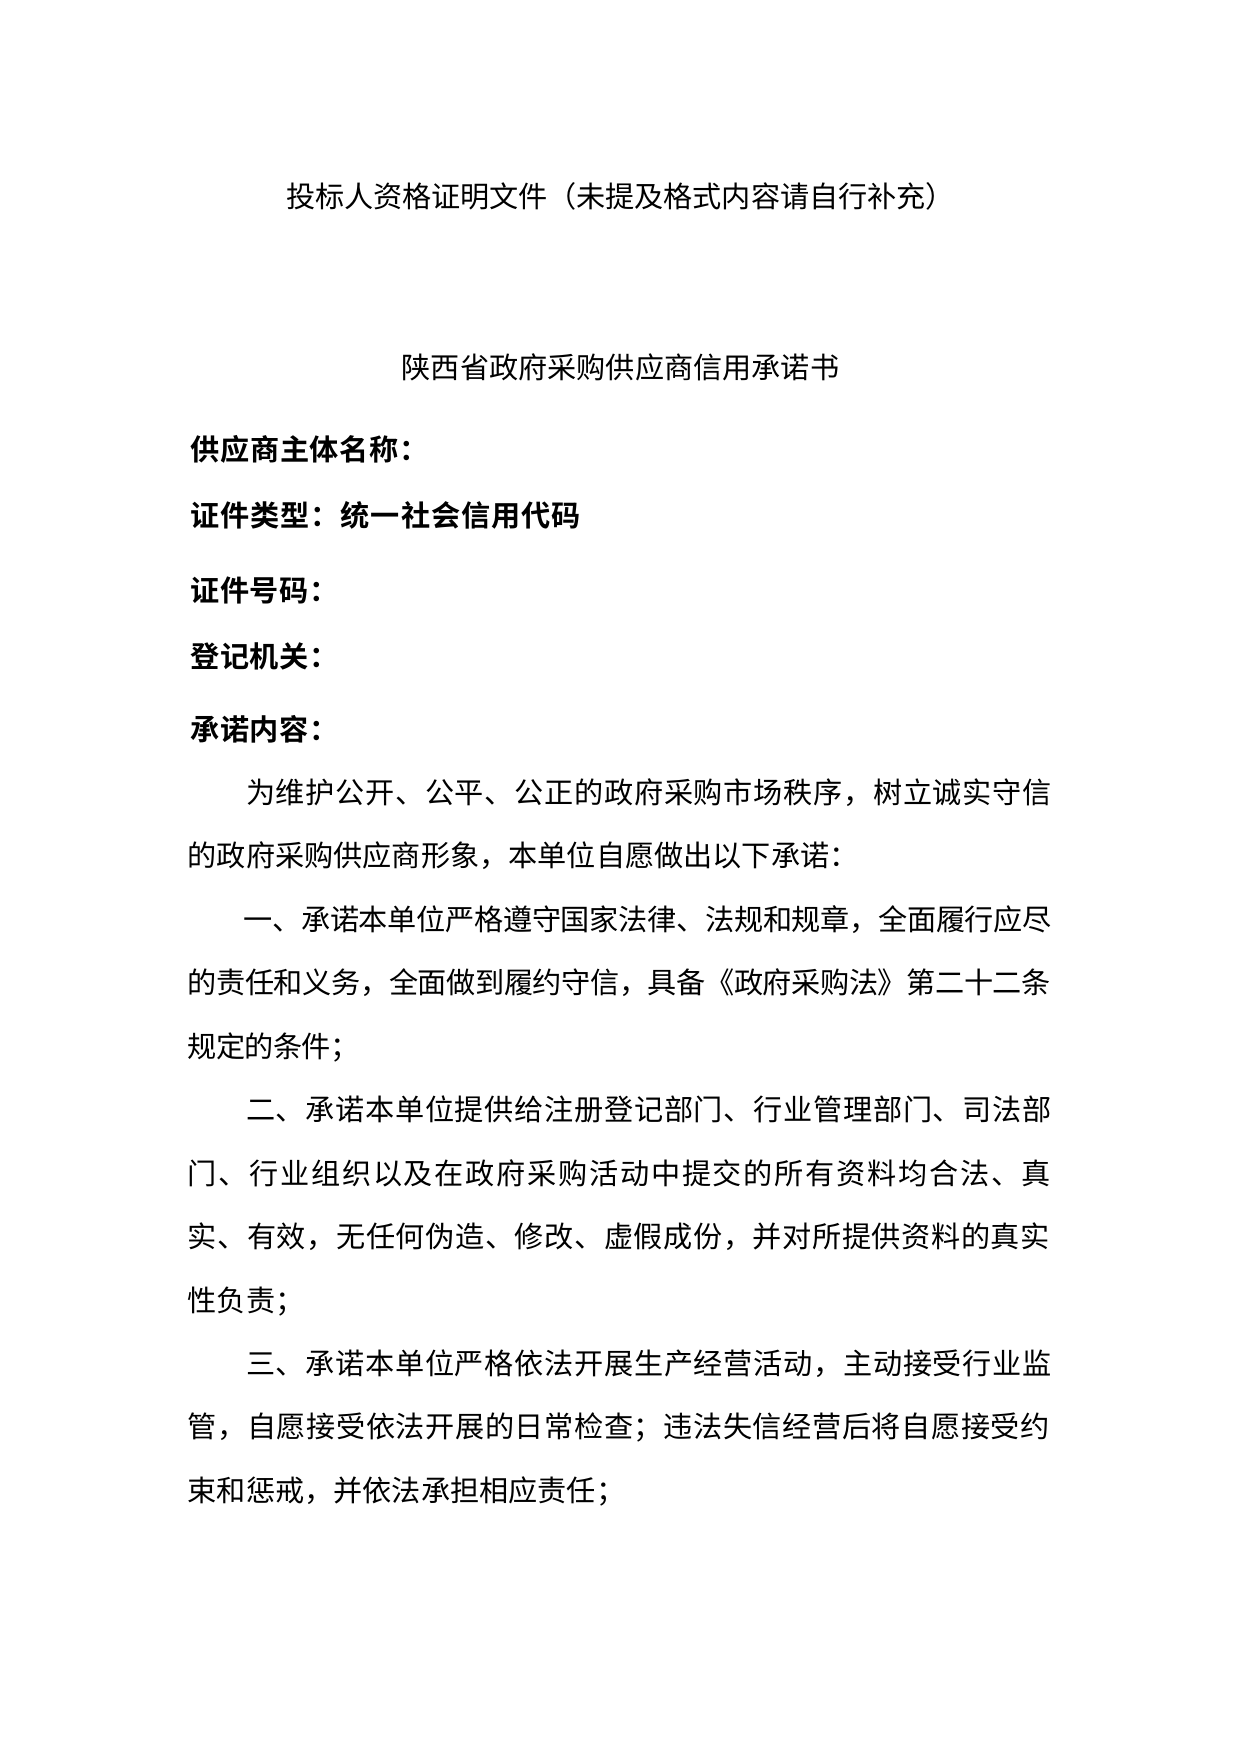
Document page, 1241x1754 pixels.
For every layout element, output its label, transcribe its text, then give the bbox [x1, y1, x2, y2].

list 投标人资格证明文件（未提及格式内容请自行补充） [187, 162, 1053, 227]
text 为维护公开、公平、公正的政府采购市场秩序，树立诚实守信的政府采购供应商形象，本单位自愿做出以下承诺： [187, 769, 1053, 875]
text 登记机关： [190, 634, 1053, 682]
text 三、承诺本单位严格依法开展生产经营活动，主动接受行业监管，自愿接受依法开展的日常检查；违法失信经营后将自愿接受约束和惩戒，并依法承担相应责任； [187, 1341, 1053, 1510]
text 承诺内容： [190, 706, 1053, 748]
text 二、承诺本单位提供给注册登记部门、行业管理部门、司法部门、行业组织以及在政府采购活动中提交的所有资料均合法、真实、有效，无任何伪造、修改、虚假成份，并对所提供资料的真实性负责； [187, 1087, 1053, 1319]
text 证件号码： [190, 568, 1053, 610]
list 陕西省政府采购供应商信用承诺书 [187, 333, 1053, 398]
text 证件类型：统一社会信用代码 [190, 493, 1053, 543]
text 供应商主体名称： [190, 427, 1053, 469]
text 一、承诺本单位严格遵守国家法律、法规和规章，全面履行应尽的责任和义务，全面做到履约守信，具备《政府采购法》第二十二条规定的条件； [187, 896, 1053, 1066]
